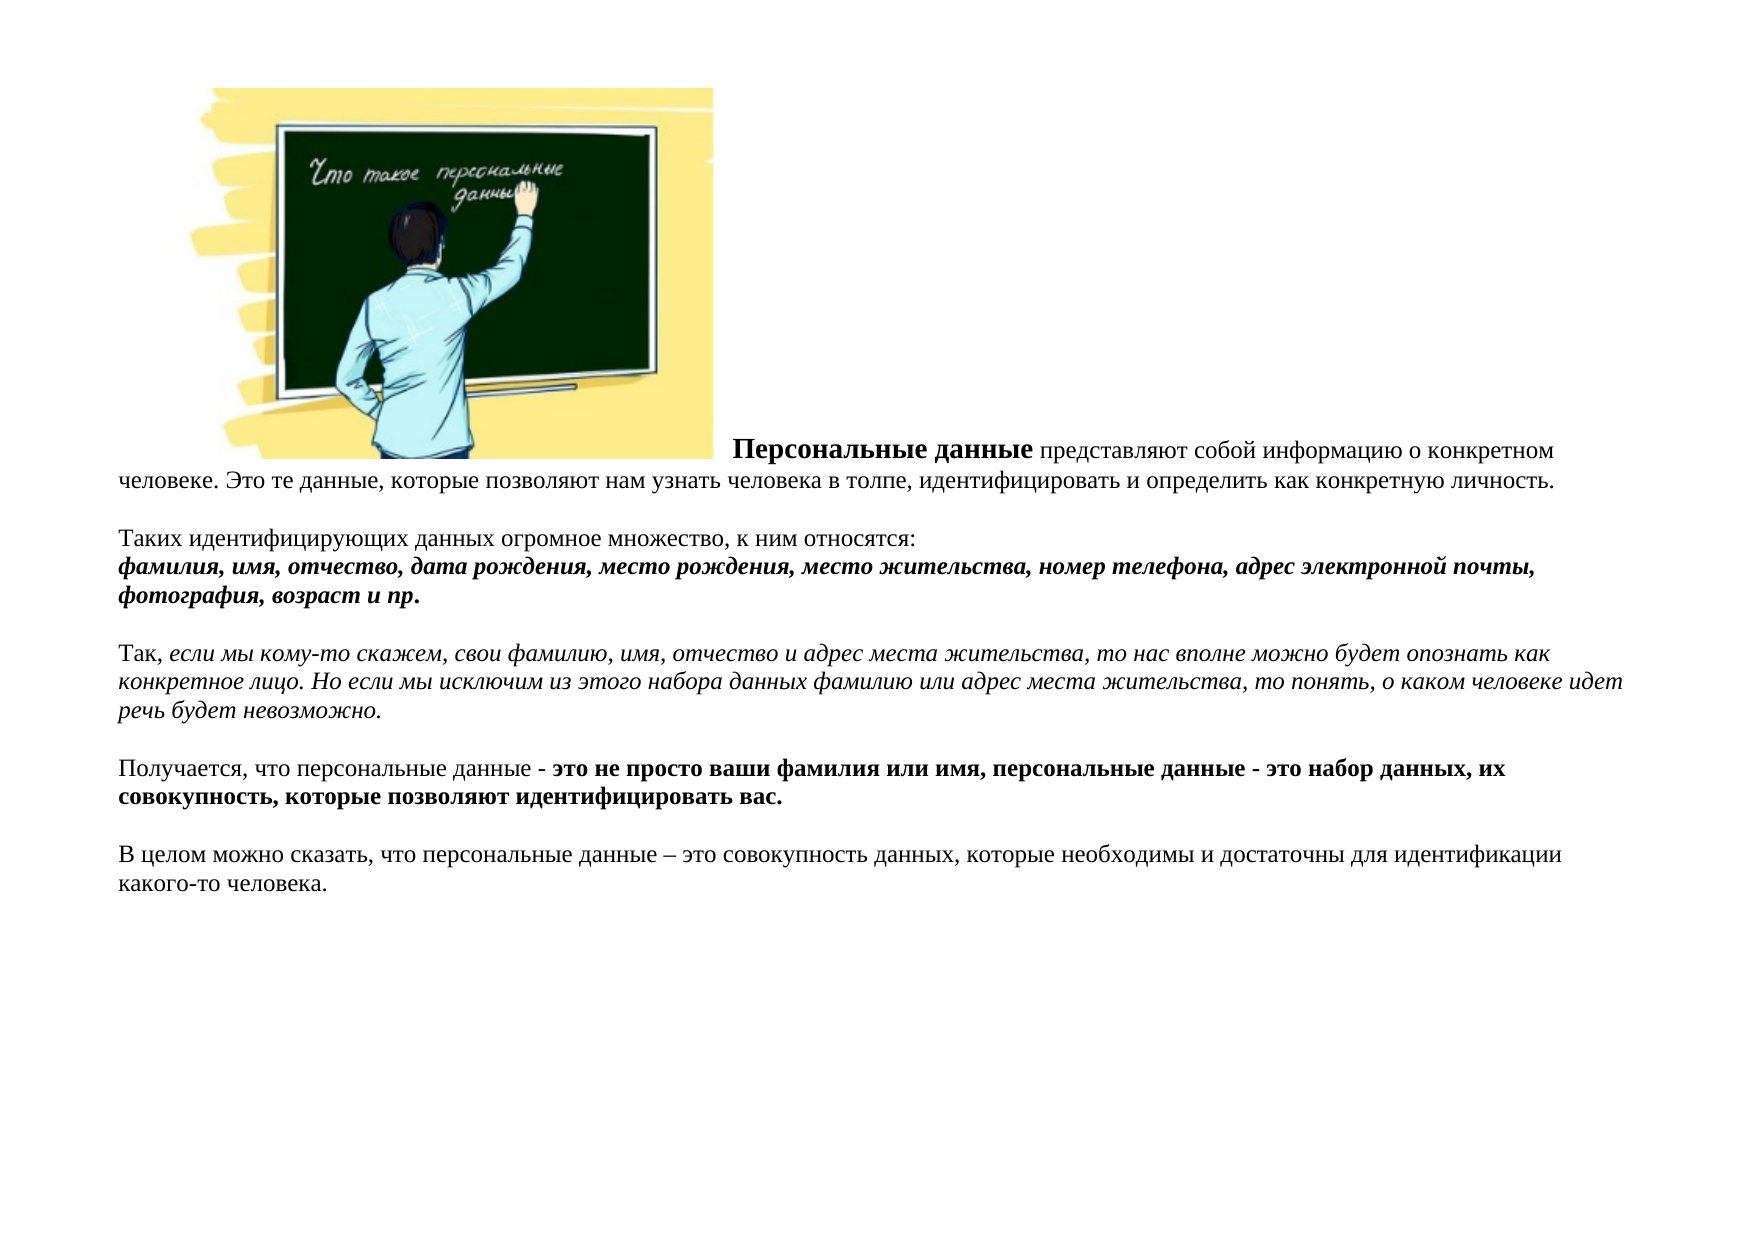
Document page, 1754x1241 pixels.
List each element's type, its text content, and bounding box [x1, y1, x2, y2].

text Таких идентифицирующих данных огромное множество, к ним относятся: [118, 523, 1636, 551]
picture [118, 88, 714, 459]
text Получается, что персональные данные - это не просто ваши фамилия или имя, персональные данные - это набор данных, их совокупность, которые позволяют идентифицировать вас. [118, 753, 1636, 810]
text фамилия, имя, отчество, дата рождения, место рождения, место жительства, номер телефона, адрес электронной почты, фотография, возраст и пр. [118, 551, 1636, 609]
text Так, если мы кому-то скажем, свои фамилию, имя, отчество и адрес места жительства, то нас вполне можно будет опознать как конкретное лицо. Но если мы исключим из этого набора данных фамилию или адрес места жительства, то понять, о каком человеке идет речь будет невозможно. [118, 638, 1636, 724]
text В целом можно сказать, что персональные данные – это совокупность данных, которые необходимы и достаточны для идентификации какого-то человека. [118, 839, 1636, 896]
